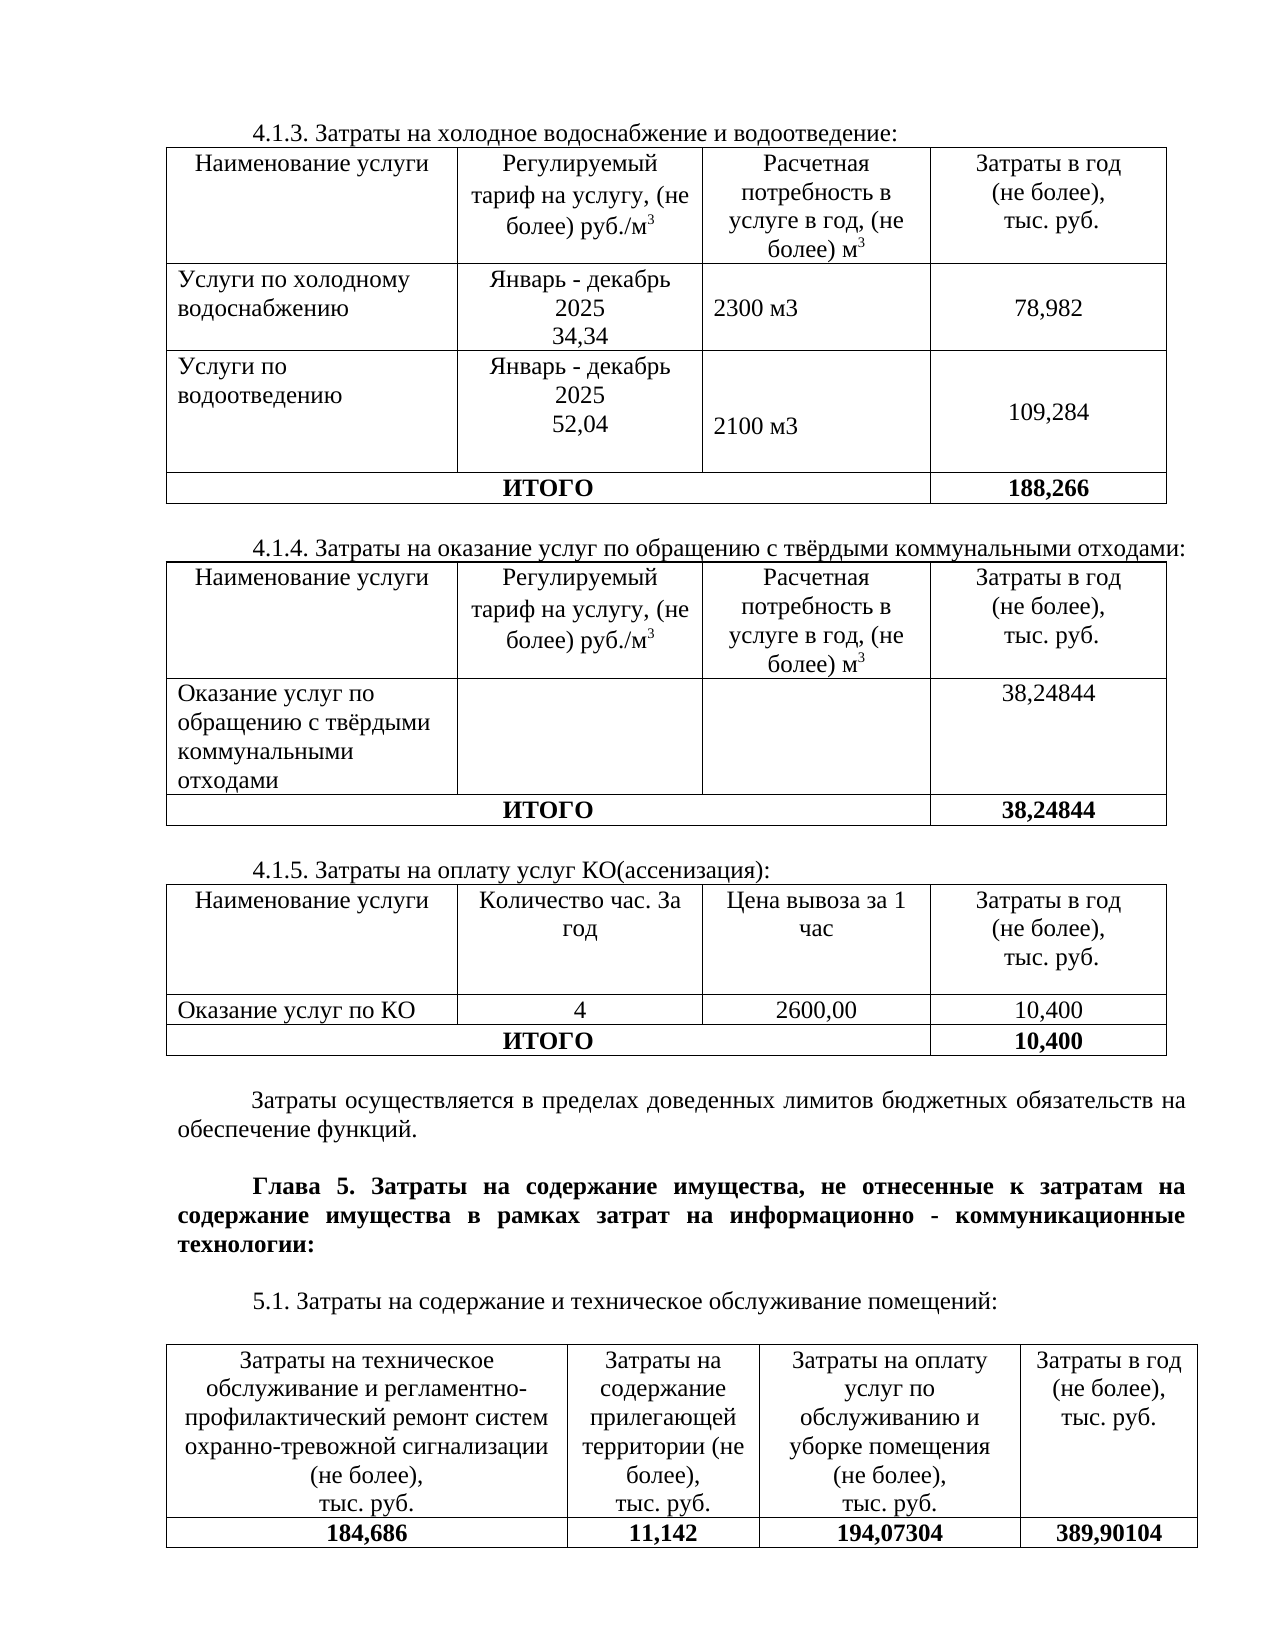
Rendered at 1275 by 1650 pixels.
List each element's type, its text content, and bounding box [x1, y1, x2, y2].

table_header Цена вывоза за 1 час [703, 885, 930, 994]
table_header Затраты на техническое обслуживание и регламентно-профилактический ремонт систем охранно-тревожной сигнализации (не более), тыс. руб. [167, 1345, 567, 1517]
table_header Количество час. За год [458, 885, 702, 994]
table_cell Январь - декабрь 2025 52,04 [458, 351, 702, 472]
text 4.1.3. Затраты на холодное водоснабжение и водоотведение: [177, 118, 1186, 147]
text 5.1. Затраты на содержание и техническое обслуживание помещений: [177, 1286, 1186, 1315]
table_cell ИТОГО [167, 1025, 930, 1055]
table_cell 78,982 [931, 264, 1166, 350]
table_header Затраты в год (не более), тыс. руб. [1021, 1345, 1197, 1517]
table_cell [703, 679, 930, 794]
table_cell 2300 м3 [703, 264, 930, 350]
table_cell 11,142 [568, 1518, 759, 1547]
table_header Затраты в год (не более), тыс. руб. [931, 148, 1166, 263]
table_cell 2600,00 [703, 995, 930, 1024]
table_cell [458, 679, 702, 794]
text Затраты осуществляется в пределах доведенных лимитов бюджетных обязательств на обеспечение функций. [177, 1085, 1186, 1142]
table_cell Услуги по водоотведению [167, 351, 457, 472]
table_cell ИТОГО [167, 473, 930, 503]
table_cell 38,24844 [931, 795, 1166, 825]
table_header Затраты в год (не более), тыс. руб. [931, 885, 1166, 994]
table_header Регулируемый тариф на услугу, (не более) руб./м3 [458, 148, 702, 263]
table_header Расчетная потребность в услуге в год, (не более) м3 [703, 148, 930, 263]
table_cell ИТОГО [167, 795, 930, 825]
table_header Затраты на содержание прилегающей территории (не более), тыс. руб. [568, 1345, 759, 1517]
text 4.1.4. Затраты на оказание услуг по обращению с твёрдыми коммунальными отходами: [177, 533, 1186, 561]
table_header Затраты в год (не более), тыс. руб. [931, 563, 1166, 677]
table_header Наименование услуги [167, 885, 457, 994]
table_cell Оказание услуг по обращению с твёрдыми коммунальными отходами [167, 679, 457, 794]
text Глава 5. Затраты на содержание имущества, не отнесенные к затратам на содержание имущества в рамках затрат на информационно - коммуникационные технологии: [177, 1171, 1186, 1257]
table_cell Услуги по холодному водоснабжению [167, 264, 457, 350]
table_cell 389,90104 [1021, 1518, 1197, 1547]
table_cell 38,24844 [931, 679, 1166, 794]
text 4.1.5. Затраты на оплату услуг КО(ассенизация): [177, 855, 1186, 884]
table_cell Январь - декабрь 2025 34,34 [458, 264, 702, 350]
table_header Наименование услуги [167, 148, 457, 263]
table_header Регулируемый тариф на услугу, (не более) руб./м3 [458, 563, 702, 677]
table_cell 109,284 [931, 351, 1166, 472]
table_cell 4 [458, 995, 702, 1024]
table_header Наименование услуги [167, 563, 457, 677]
table_cell 10,400 [931, 995, 1166, 1024]
table_header Расчетная потребность в услуге в год, (не более) м3 [703, 563, 930, 677]
table_cell 188,266 [931, 473, 1166, 503]
table_cell 2100 м3 [703, 351, 930, 472]
table_cell 10,400 [931, 1025, 1166, 1055]
table_cell 184,686 [167, 1518, 567, 1547]
table_header Затраты на оплату услуг по обслуживанию и уборке помещения (не более), тыс. руб. [760, 1345, 1020, 1517]
table_cell 194,07304 [760, 1518, 1020, 1547]
table_cell Оказание услуг по КО [167, 995, 457, 1024]
